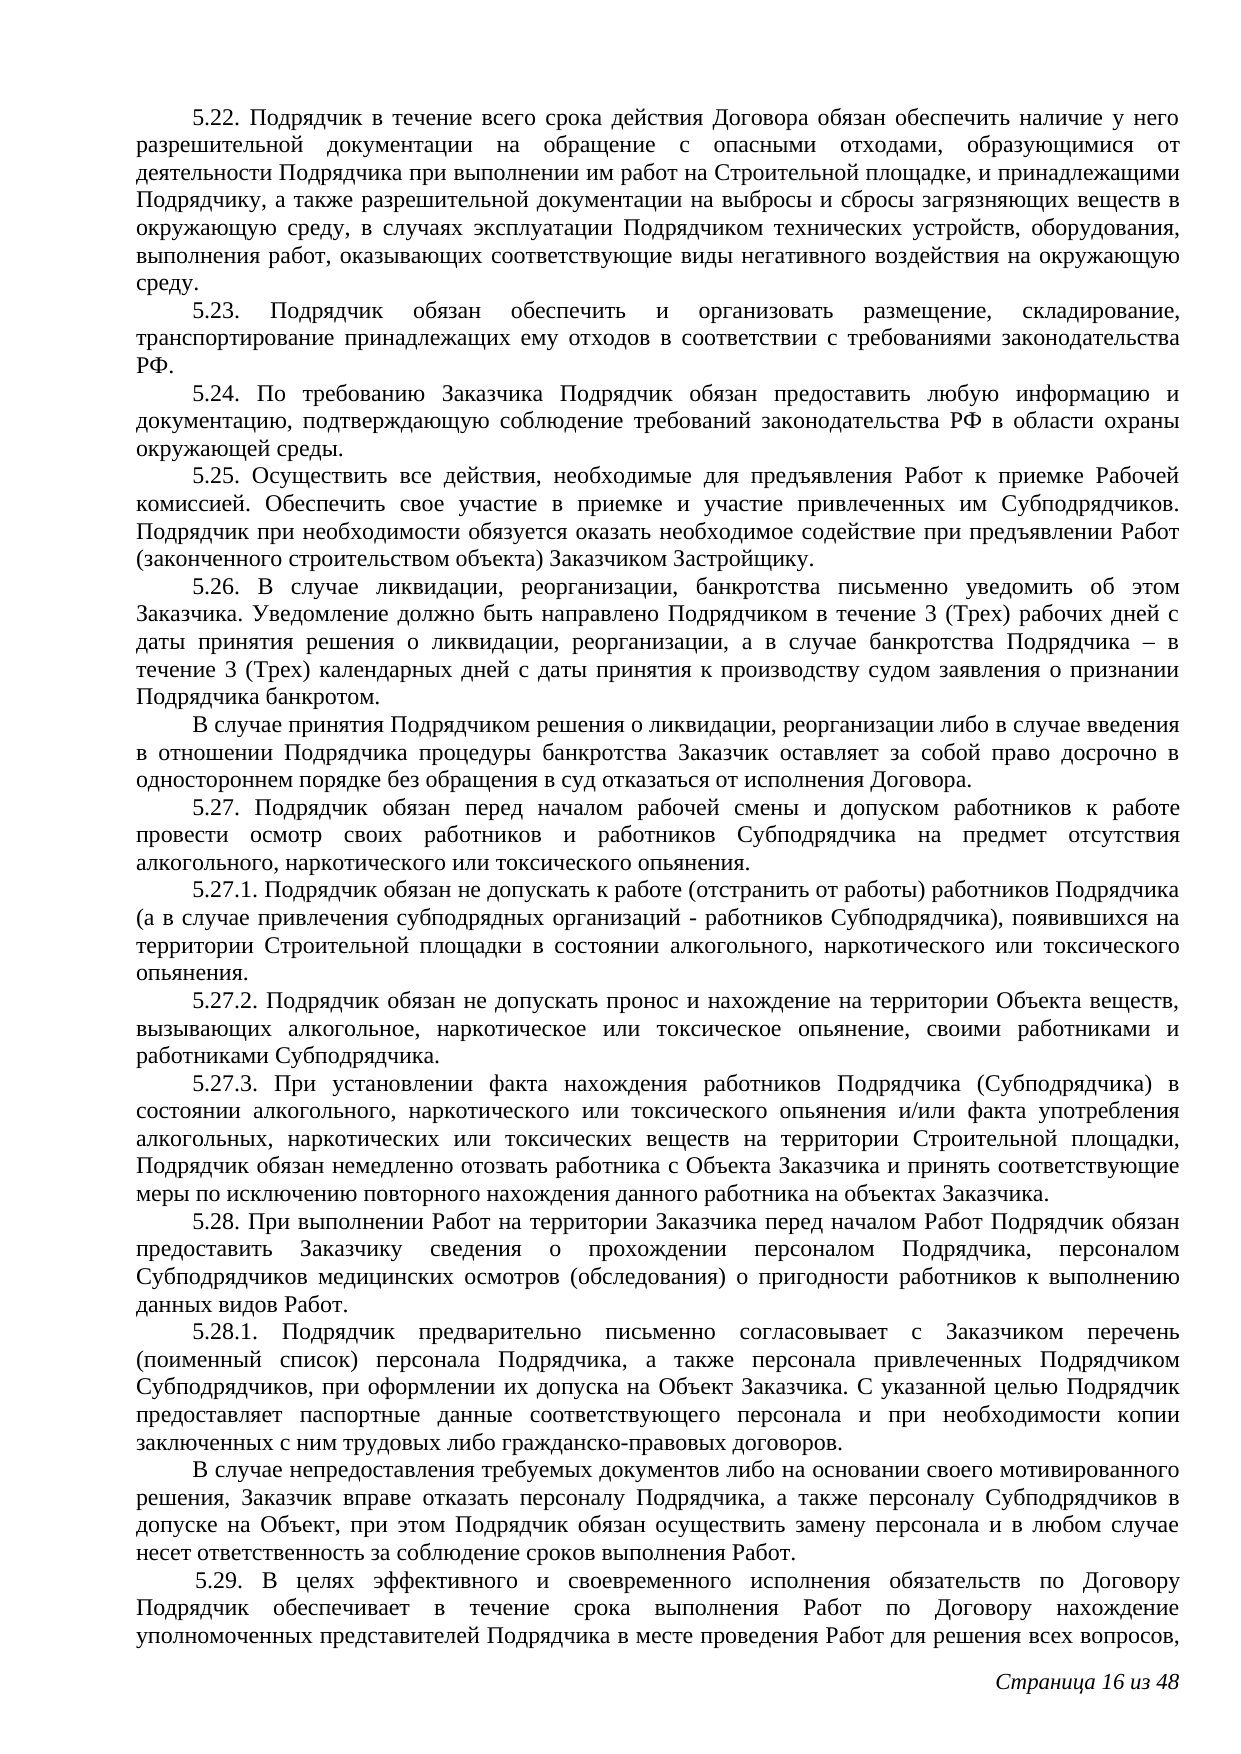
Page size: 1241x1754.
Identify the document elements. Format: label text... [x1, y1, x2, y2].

text 5.23. Подрядчик обязан обеспечить и организовать размещение, складирование, транспортирование принадлежащих ему отходов в соответствии с требованиями законодательства РФ. [136, 296, 1181, 379]
text 5.27.3. При установлении факта нахождения работников Подрядчика (Субподрядчика) в состоянии алкогольного, наркотического или токсического опьянения и/или факта употребления алкогольных, наркотических или токсических веществ на территории Строительной площадки, Подрядчик обязан немедленно отозвать работника с Объекта Заказчика и принять соответствующие меры по исключению повторного нахождения данного работника на объектах Заказчика. [136, 1069, 1181, 1207]
text 5.26. В случае ликвидации, реорганизации, банкротства письменно уведомить об этом Заказчика. Уведомление должно быть направлено Подрядчиком в течение 3 (Трех) рабочих дней с даты принятия решения о ликвидации, реорганизации, а в случае банкротства Подрядчика – в течение 3 (Трех) календарных дней с даты принятия к производству судом заявления о признании Подрядчика банкротом. [136, 572, 1181, 710]
text 5.27. Подрядчик обязан перед началом рабочей смены и допуском работников к работе провести осмотр своих работников и работников Субподрядчика на предмет отсутствия алкогольного, наркотического или токсического опьянения. [136, 793, 1181, 876]
text В случае непредоставления требуемых документов либо на основании своего мотивированного решения, Заказчик вправе отказать персоналу Подрядчика, а также персоналу Субподрядчиков в допуске на Объект, при этом Подрядчик обязан осуществить замену персонала и в любом случае несет ответственность за соблюдение сроков выполнения Работ. [136, 1455, 1181, 1566]
text 5.27.2. Подрядчик обязан не допускать пронос и нахождение на территории Объекта веществ, вызывающих алкогольное, наркотическое или токсическое опьянение, своими работниками и работниками Субподрядчика. [136, 986, 1181, 1069]
text 5.28.1. Подрядчик предварительно письменно согласовывает с Заказчиком перечень (поименный список) персонала Подрядчика, а также персонала привлеченных Подрядчиком Субподрядчиков, при оформлении их допуска на Объект Заказчика. С указанной целью Подрядчик предоставляет паспортные данные соответствующего персонала и при необходимости копии заключенных с ним трудовых либо гражданско-правовых договоров. [136, 1317, 1181, 1455]
text 5.22. Подрядчик в течение всего срока действия Договора обязан обеспечить наличие у него разрешительной документации на обращение с опасными отходами, образующимися от деятельности Подрядчика при выполнении им работ на Строительной площадке, и принадлежащими Подрядчику, а также разрешительной документации на выбросы и сбросы загрязняющих веществ в окружающую среду, в случаях эксплуатации Подрядчиком технических устройств, оборудования, выполнения работ, оказывающих соответствующие виды негативного воздействия на окружающую среду. [136, 103, 1181, 296]
text 5.24. По требованию Заказчика Подрядчик обязан предоставить любую информацию и документацию, подтверждающую соблюдение требований законодательства РФ в области охраны окружающей среды. [136, 379, 1181, 461]
text 5.27.1. Подрядчик обязан не допускать к работе (отстранить от работы) работников Подрядчика (а в случае привлечения субподрядных организаций - работников Субподрядчика), появившихся на территории Строительной площадки в состоянии алкогольного, наркотического или токсического опьянения. [136, 876, 1181, 986]
text В случае принятия Подрядчиком решения о ликвидации, реорганизации либо в случае введения в отношении Подрядчика процедуры банкротства Заказчик оставляет за собой право досрочно в одностороннем порядке без обращения в суд отказаться от исполнения Договора. [136, 710, 1181, 793]
text 5.28. При выполнении Работ на территории Заказчика перед началом Работ Подрядчик обязан предоставить Заказчику сведения о прохождении персоналом Подрядчика, персоналом Субподрядчиков медицинских осмотров (обследования) о пригодности работников к выполнению данных видов Работ. [136, 1207, 1181, 1317]
text 5.25. Осуществить все действия, необходимые для предъявления Работ к приемке Рабочей комиссией. Обеспечить свое участие в приемке и участие привлеченных им Субподрядчиков. Подрядчик при необходимости обязуется оказать необходимое содействие при предъявлении Работ (законченного строительством объекта) Заказчиком Застройщику. [136, 461, 1181, 572]
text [136, 1566, 1181, 1648]
